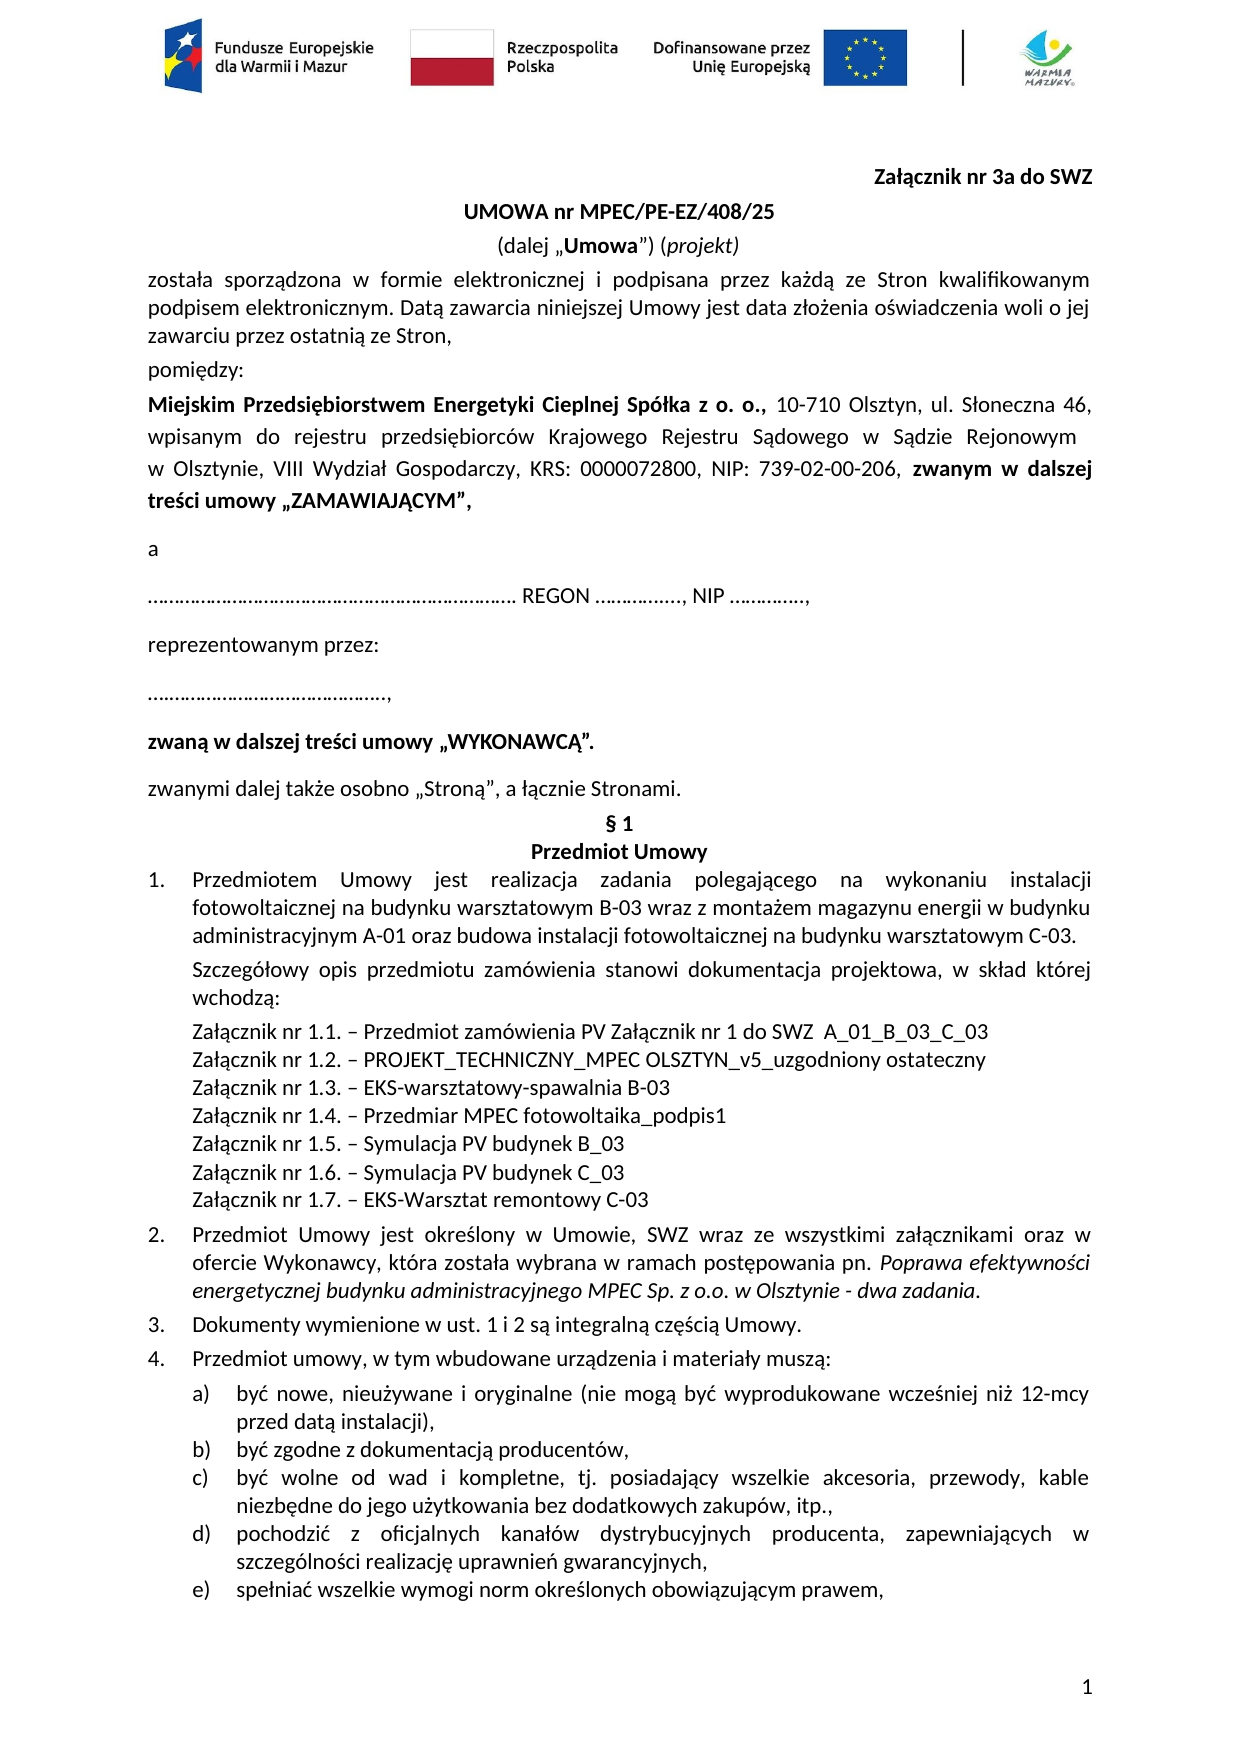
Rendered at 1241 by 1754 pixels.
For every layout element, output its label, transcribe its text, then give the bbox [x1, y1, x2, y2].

text ……………………………………………………………. REGON …………...., NIP ………….., [148, 581, 1093, 609]
list Załącznik nr 1.2. – PROJEKT_TECHNICZNY_MPEC OLSZTYN_v5_uzgodniony ostateczny [192, 1046, 1093, 1073]
text Przedmiot Umowy [148, 837, 1091, 865]
text Szczegółowy opis przedmiotu zamówienia stanowi dokumentacja projektowa, w skład której wchodzą: [192, 955, 1093, 1011]
text § 1 [148, 809, 1091, 837]
list być wolne od wad i kompletne, tj. posiadający wszelkie akcesoria, przewody, kable niezbędne do jego użytkowania bez dodatkowych zakupów, itp., [192, 1463, 1090, 1519]
text reprezentowanym przez: [148, 630, 1093, 658]
list Załącznik nr 1.3. – EKS-warsztatowy-spawalnia B-03 [192, 1073, 1093, 1102]
text zwanymi dalej także osobno „Stroną”, a łącznie Stronami. [148, 774, 1091, 803]
text UMOWA nr MPEC/PE-EZ/408/25 [148, 197, 1091, 225]
text została sporządzona w formie elektronicznej i podpisana przez każdą ze Stron kwalifikowanym podpisem elektronicznym. Datą zawarcia niniejszej Umowy jest data złożenia oświadczenia woli o jej zawarciu przez ostatnią ze Stron, [148, 265, 1091, 349]
list Przedmiot Umowy jest określony w Umowie, SWZ wraz ze wszystkimi załącznikami oraz w ofercie Wykonawcy, która została wybrana w ramach postępowania pn. Poprawa efektywności energetycznej budynku administracyjnego MPEC Sp. z o.o. w Olsztynie - dwa zadania. [148, 1220, 1093, 1304]
text (dalej „Umowa”) (projekt) [148, 231, 1091, 259]
list Załącznik nr 1.1. – Przedmiot zamówienia PV Załącznik nr 1 do SWZ A_01_B_03_C_03 [192, 1017, 1093, 1046]
list Dokumenty wymienione w ust. 1 i 2 są integralną częścią Umowy. [148, 1310, 1093, 1338]
text zwaną w dalszej treści umowy „WYKONAWCĄ”. [148, 727, 1093, 755]
list spełniać wszelkie wymogi norm określonych obowiązującym prawem, [192, 1575, 1090, 1603]
text Miejskim Przedsiębiorstwem Energetyki Cieplnej Spółka z o. o., 10-710 Olsztyn, ul. Słoneczna 46, wpisanym do rejestru przedsiębiorców Krajowego Rejestru Sądowego w Sądzie Rejonowym w Olsztynie, VIII Wydział Gospodarczy, KRS: 0000072800, NIP: 739-02-00-206, zwanym w dalszej treści umowy „ZAMAWIAJĄCYM”, [148, 390, 1093, 514]
picture [147, 0, 1093, 111]
text Załącznik nr 3a do SWZ [148, 162, 1093, 191]
list pochodzić z oficjalnych kanałów dystrybucyjnych producenta, zapewniających w szczególności realizację uprawnień gwarancyjnych, [192, 1519, 1090, 1575]
list Załącznik nr 1.5. – Symulacja PV budynek B_03 [192, 1129, 1093, 1158]
text pomiędzy: [148, 356, 1091, 384]
text a [148, 534, 1091, 562]
list być nowe, nieużywane i oryginalne (nie mogą być wyprodukowane wcześniej niż 12-mcy przed datą instalacji), [192, 1379, 1090, 1435]
list Załącznik nr 1.4. – Przedmiar MPEC fotowoltaika_podpis1 [192, 1102, 1093, 1129]
list być zgodne z dokumentacją producentów, [192, 1435, 1090, 1463]
list Przedmiot umowy, w tym wbudowane urządzenia i materiały muszą: [148, 1344, 1093, 1372]
list Załącznik nr 1.6. – Symulacja PV budynek C_03 [192, 1158, 1093, 1186]
list Załącznik nr 1.7. – EKS-Warsztat remontowy C-03 [192, 1186, 1093, 1214]
list Przedmiotem Umowy jest realizacja zadania polegającego na wykonaniu instalacji fotowoltaicznej na budynku warsztatowym B-03 wraz z montażem magazynu energii w budynku administracyjnym A-01 oraz budowa instalacji fotowoltaicznej na budynku warsztatowym C-03. [148, 865, 1093, 949]
text ….………………………………….., [148, 678, 1093, 707]
